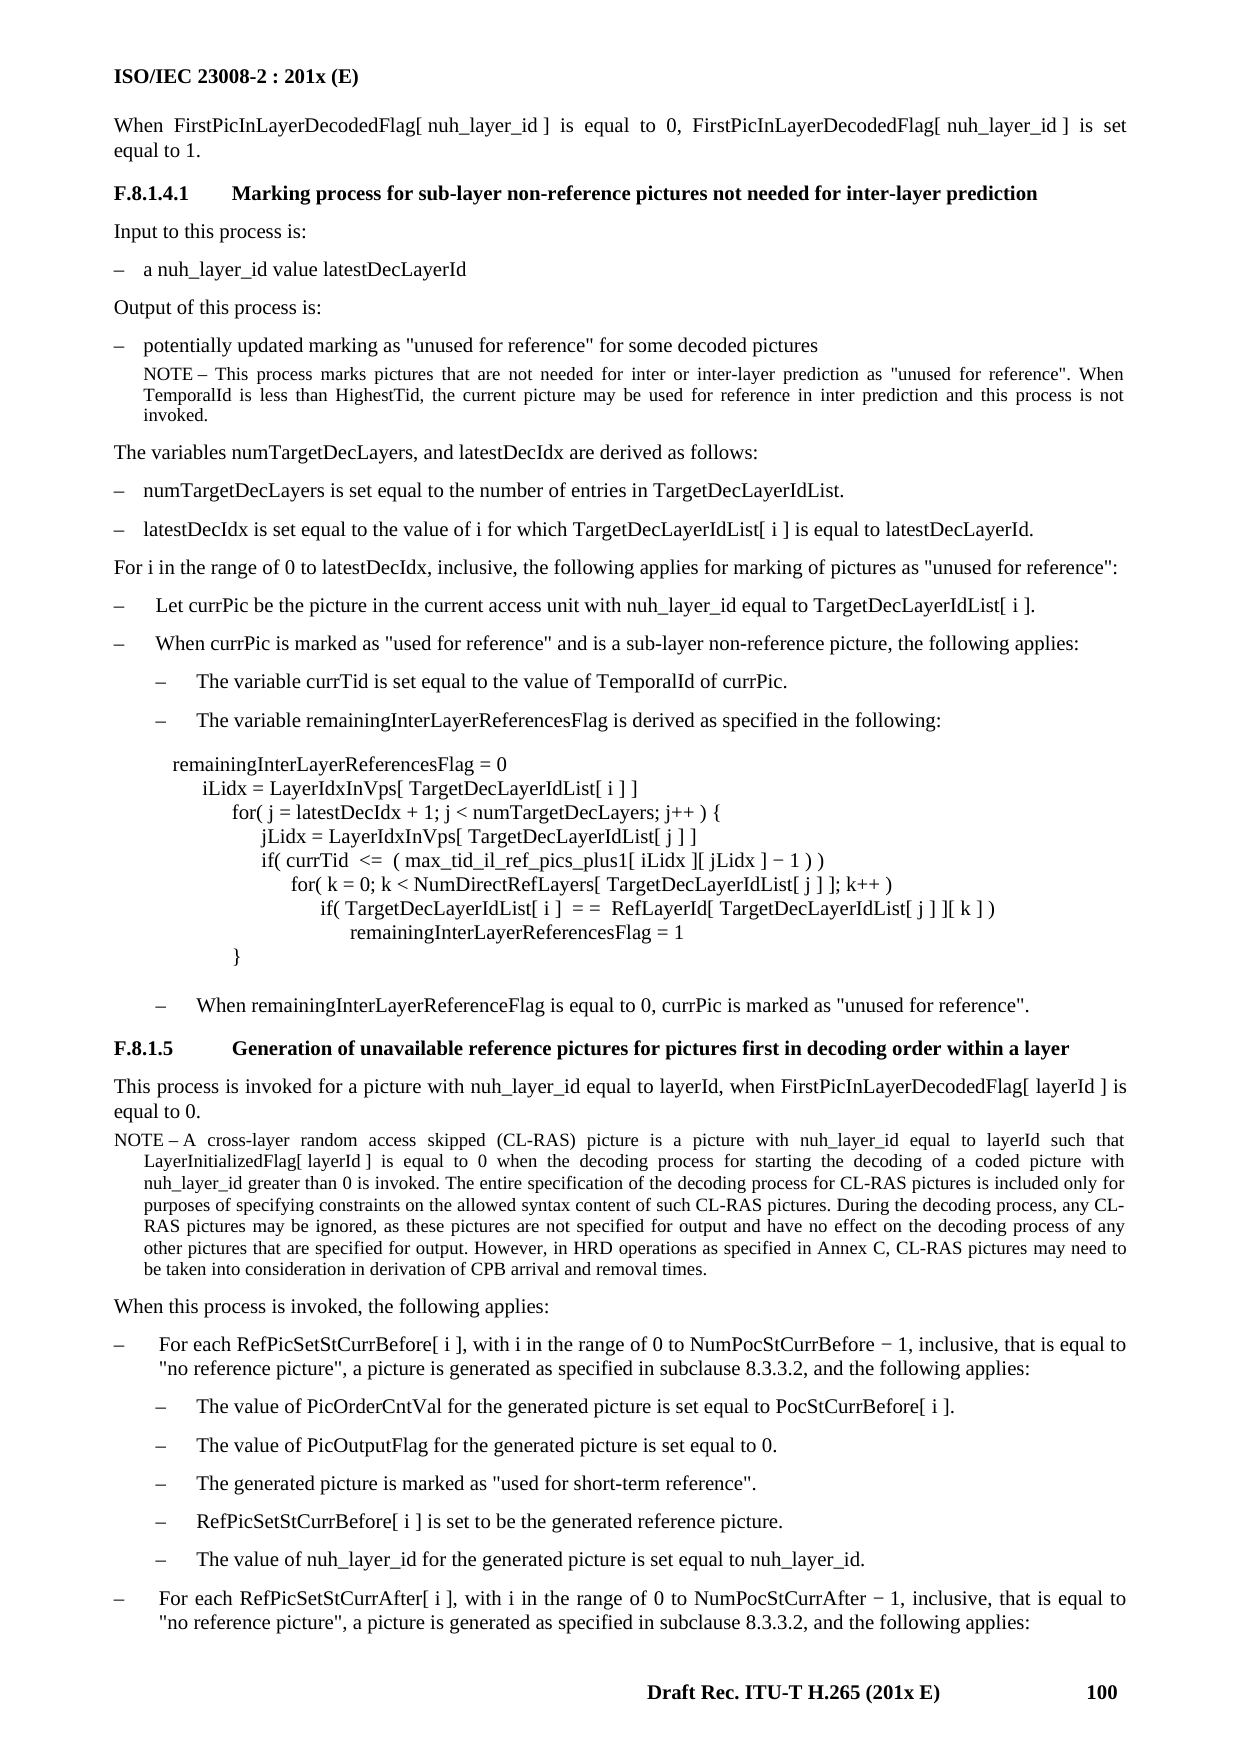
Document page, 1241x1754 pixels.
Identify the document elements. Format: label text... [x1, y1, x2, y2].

text – When currPic is marked as "used for reference" and is a sub-layer non-reference picture, the following applies: [113, 631, 1127, 655]
text NOTE – A cross-layer random access skipped (CL-RAS) picture is a picture with nuh_layer_id equal to layerId such that LayerInitializedFlag[ layerId ] is equal to 0 when the decoding process for starting the decoding of a coded picture with nuh_layer_id greater than 0 is invoked. The entire specification of the decoding process for CL-RAS pictures is included only for purposes of specifying constraints on the allowed syntax content of such CL-RAS pictures. During the decoding process, any CL-RAS pictures may be ignored, as these pictures are not specified for output and have no effect on the decoding process of any other pictures that are specified for output. However, in HRD operations as specified in Annex C, CL-RAS pictures may need to be taken into consideration in derivation of CPB arrival and removal times. [114, 1129, 1127, 1280]
text – a nuh_layer_id value latestDecLayerId [113, 257, 1127, 281]
text NOTE – This process marks pictures that are not needed for inter or inter-layer prediction as "unused for reference". When TemporalId is less than HighestTid, the current picture may be used for reference in inter prediction and this process is not invoked. [143, 364, 1127, 426]
text – The value of nuh_layer_id for the generated picture is set equal to nuh_layer_id. [155, 1547, 1127, 1571]
text Output of this process is: [113, 295, 1127, 319]
list Generation of unavailable reference pictures for pictures first in decoding order within a layer [113, 1036, 1127, 1060]
text – Let currPic be the picture in the current access unit with nuh_layer_id equal to TargetDecLayerIdList[ i ]. [113, 593, 1127, 617]
text Input to this process is: [113, 219, 1127, 243]
text – For each RefPicSetStCurrAfter[ i ], with i in the range of 0 to NumPocStCurrAfter − 1, inclusive, that is equal to "no reference picture", a picture is generated as specified in subclause 8.3.3.2, and the following applies: [113, 1586, 1127, 1634]
text – numTargetDecLayers is set equal to the number of entries in TargetDecLayerIdList. [113, 478, 1127, 502]
text – The value of PicOutputFlag for the generated picture is set equal to 0. [155, 1433, 1127, 1457]
list The variables numTargetDecLayers, and latestDecIdx are derived as follows: [113, 440, 1127, 464]
text – The variable remainingInterLayerReferencesFlag is derived as specified in the following: [155, 708, 1127, 732]
text – RefPicSetStCurrBefore[ i ] is set to be the generated reference picture. [155, 1509, 1127, 1533]
text When this process is invoked, the following applies: [113, 1294, 1127, 1318]
text When FirstPicInLayerDecodedFlag[ nuh_layer_id ] is equal to 0, FirstPicInLayerDecodedFlag[ nuh_layer_id ] is set equal to 1. [113, 113, 1127, 162]
text – potentially updated marking as "unused for reference" for some decoded pictures [113, 333, 1127, 357]
text – The value of PicOrderCntVal for the generated picture is set equal to PocStCurrBefore[ i ]. [155, 1394, 1127, 1418]
text – The generated picture is marked as "used for short-term reference". [155, 1471, 1127, 1495]
list This process is invoked for a picture with nuh_layer_id equal to layerId, when FirstPicInLayerDecodedFlag[ layerId ] is equal to 0. [113, 1074, 1127, 1123]
text – For each RefPicSetStCurrBefore[ i ], with i in the range of 0 to NumPocStCurrBefore − 1, inclusive, that is equal to "no reference picture", a picture is generated as specified in subclause 8.3.3.2, and the following applies: [113, 1332, 1127, 1380]
text – The variable currTid is set equal to the value of TemporalId of currPic. [155, 669, 1127, 693]
list Marking process for sub-layer non-reference pictures not needed for inter-layer prediction [113, 180, 1127, 204]
text – latestDecIdx is set equal to the value of i for which TargetDecLayerIdList[ i ] is equal to latestDecLayerId. [113, 516, 1127, 541]
list For i in the range of 0 to latestDecIdx, inclusive, the following applies for marking of pictures as "unused for reference": [113, 555, 1127, 579]
text remainingInterLayerReferencesFlag = 0 iLidx = LayerIdxInVps[ TargetDecLayerIdList[ i ] ] for( j = latestDecIdx + 1; j < numTargetDecLayers; j++ ) { jLidx = LayerIdxInVps[ TargetDecLayerIdList[ j ] ] if( currTid <= ( max_tid_il_ref_pics_plus1[ iLidx ][ jLidx ] − 1 ) ) for( k = 0; k < NumDirectRefLayers[ TargetDecLayerIdList[ j ] ]; k++ ) if( TargetDecLayerIdList[ i ] = = RefLayerId[ TargetDecLayerIdList[ j ] ][ k ] ) remainingInterLayerReferencesFlag = 1 } [113, 752, 1127, 968]
text – When remainingInterLayerReferenceFlag is equal to 0, currPic is marked as "unused for reference". [155, 993, 1127, 1017]
